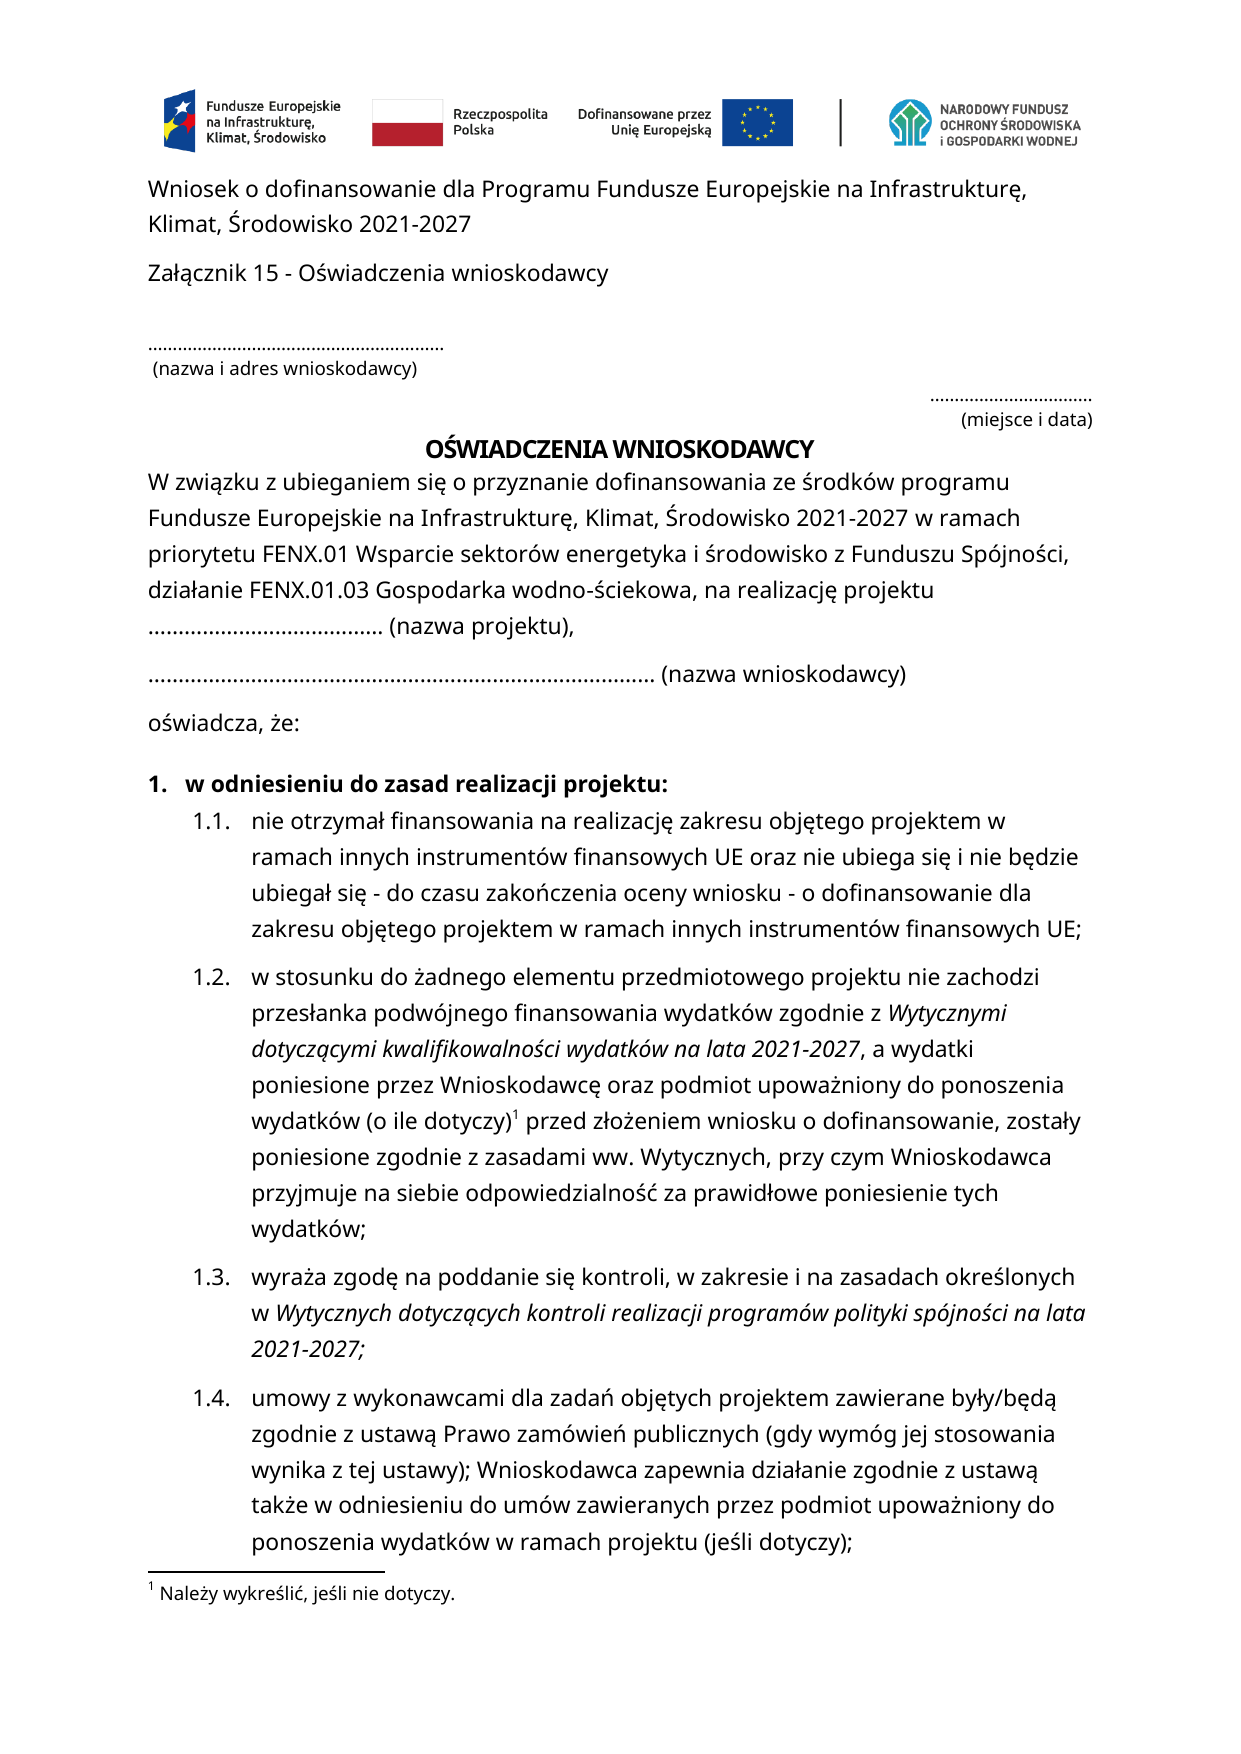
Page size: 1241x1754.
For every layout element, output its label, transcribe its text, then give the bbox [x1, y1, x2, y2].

text …………………………………………………… [148, 330, 1092, 355]
title OŚWIADCZENIA WNIOSKODAWCY [148, 432, 1092, 466]
text W związku z ubieganiem się o przyznanie dofinansowania ze środków programu Fundusze Europejskie na Infrastrukturę, Klimat, Środowisko 2021-2027 w ramach priorytetu FENX.01 Wsparcie sektorów energetyka i środowisko z Funduszu Spójności, działanie FENX.01.03 Gospodarka wodno‐ściekowa, na realizację projektu ………………………………… (nazwa projektu), [148, 466, 1092, 641]
subtitle w odniesieniu do zasad realizacji projektu: [148, 768, 1092, 799]
text ………………………………………………………………………… (nazwa wnioskodawcy) [148, 658, 1092, 689]
text …………………………… [148, 381, 1092, 406]
list nie otrzymał finansowania na realizację zakresu objętego projektem w ramach innych instrumentów finansowych UE oraz nie ubiega się i nie będzie ubiegał się - do czasu zakończenia oceny wniosku - o dofinansowanie dla zakresu objętego projektem w ramach innych instrumentów finansowych UE; [192, 805, 1092, 944]
text (miejsce i data) [148, 406, 1092, 432]
text (nazwa i adres wnioskodawcy) [148, 355, 1092, 381]
picture [147, 73, 1093, 168]
text oświadcza, że: [148, 707, 1092, 738]
list wyraża zgodę na poddanie się kontroli, w zakresie i na zasadach określonych w Wytycznych dotyczących kontroli realizacji programów polityki spójności na lata 2021-2027; [192, 1261, 1092, 1364]
list w stosunku do żadnego elementu przedmiotowego projektu nie zachodzi przesłanka podwójnego finansowania wydatków zgodnie z Wytycznymi dotyczącymi kwalifikowalności wydatków na lata 2021-2027, a wydatki poniesione przez Wnioskodawcę oraz podmiot upoważniony do ponoszenia wydatków (o ile dotyczy) przed złożeniem wniosku o dofinansowanie, zostały poniesione zgodnie z zasadami ww. Wytycznych, przy czym Wnioskodawca przyjmuje na siebie odpowiedzialność za prawidłowe poniesienie tych wydatków; [192, 961, 1092, 1244]
list umowy z wykonawcami dla zadań objętych projektem zawierane były/będą zgodnie z ustawą Prawo zamówień publicznych (gdy wymóg jej stosowania wynika z tej ustawy); Wnioskodawca zapewnia działanie zgodnie z ustawą także w odniesieniu do umów zawieranych przez podmiot upoważniony do ponoszenia wydatków w ramach projektu (jeśli dotyczy); [192, 1382, 1092, 1557]
